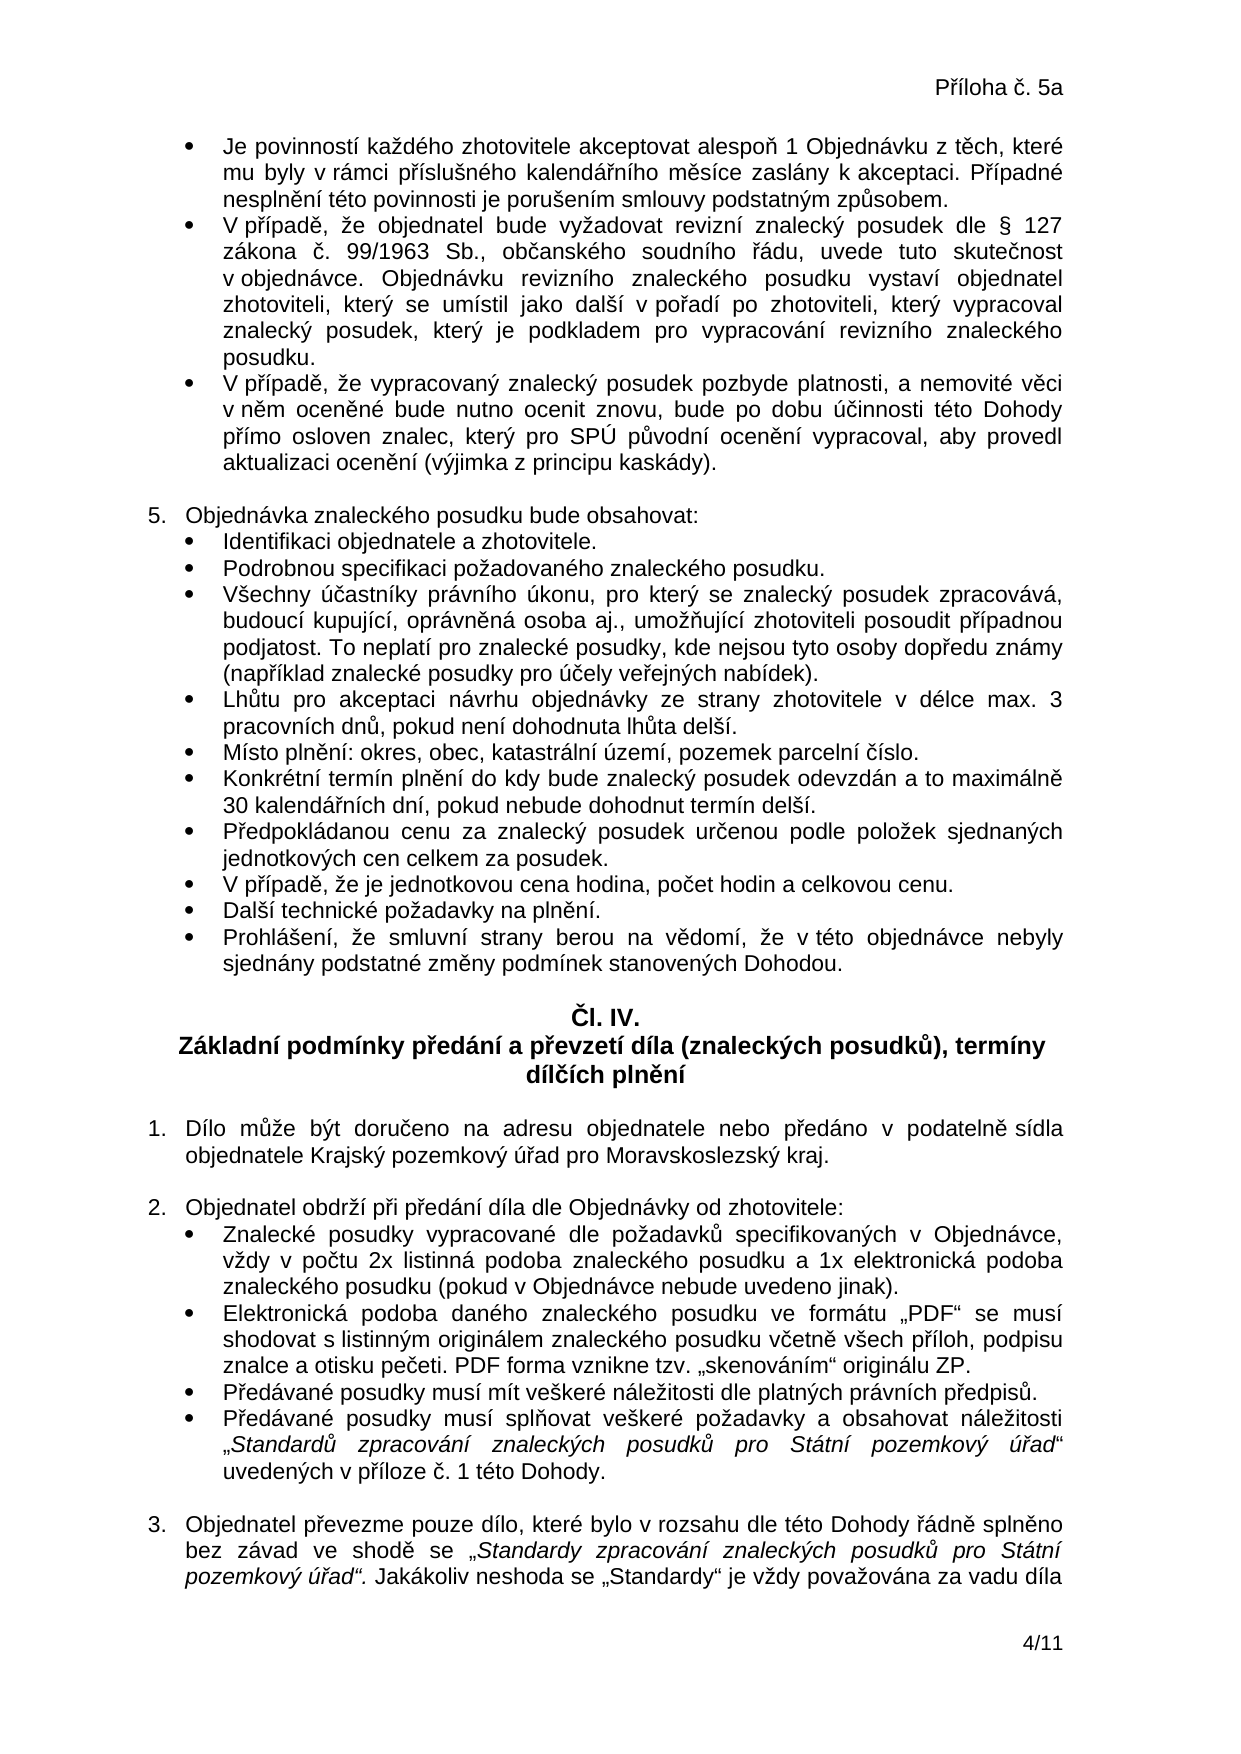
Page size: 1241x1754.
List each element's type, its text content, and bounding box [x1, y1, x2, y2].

text Základní podmínky předání a převzetí díla (znaleckých posudků), termíny dílčích plnění [148, 1031, 1063, 1089]
list Prohlášení, že smluvní strany berou na vědomí, že v této objednávce nebyly sjednány podstatné změny podmínek stanovených Dohodou. [185, 923, 1063, 976]
list Objednatel obdrží při předání díla dle Objednávky od zhotovitele: [148, 1194, 1063, 1221]
list Místo plnění: okres, obec, katastrální území, pozemek parcelní číslo. [185, 739, 1063, 765]
list Konkrétní termín plnění do kdy bude znalecký posudek odevzdán a to maximálně 30 kalendářních dní, pokud nebude dohodnut termín delší. [185, 765, 1063, 818]
list V případě, že vypracovaný znalecký posudek pozbyde platnosti, a nemovité věci v něm oceněné bude nutno ocenit znovu, bude po dobu účinnosti této Dohody přímo osloven znalec, který pro SPÚ původní ocenění vypracoval, aby provedl aktualizaci ocenění (výjimka z principu kaskády). [185, 370, 1063, 476]
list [148, 1511, 1063, 1589]
list Dílo může být doručeno na adresu objednatele nebo předáno v podatelně sídla objednatele Krajský pozemkový úřad pro Moravskoslezský kraj. [148, 1115, 1063, 1168]
list Předávané posudky musí splňovat veškeré požadavky a obsahovat náležitosti „Standardů zpracování znaleckých posudků pro Státní pozemkový úřad“ uvedených v příloze č. 1 této Dohody. [185, 1405, 1063, 1484]
list Je povinností každého zhotovitele akceptovat alespoň 1 Objednávku z těch, které mu byly v rámci příslušného kalendářního měsíce zaslány k akceptaci. Případné nesplnění této povinnosti je porušením smlouvy podstatným způsobem. [185, 133, 1063, 212]
list Všechny účastníky právního úkonu, pro který se znalecký posudek zpracovává, budoucí kupující, oprávněná osoba aj., umožňující zhotoviteli posoudit případnou podjatost. To neplatí pro znalecké posudky, kde nejsou tyto osoby dopředu známy (například znalecké posudky pro účely veřejných nabídek). [185, 581, 1063, 686]
list V případě, že je jednotkovou cena hodina, počet hodin a celkovou cenu. [185, 871, 1063, 897]
list Identifikaci objednatele a zhotovitele. [185, 528, 1063, 554]
list Předpokládanou cenu za znalecký posudek určenou podle položek sjednaných jednotkových cen celkem za posudek. [185, 818, 1063, 871]
list Další technické požadavky na plnění. [185, 897, 1063, 923]
list Podrobnou specifikaci požadovaného znaleckého posudku. [185, 554, 1063, 581]
list Předávané posudky musí mít veškeré náležitosti dle platných právních předpisů. [185, 1379, 1063, 1405]
list Lhůtu pro akceptaci návrhu objednávky ze strany zhotovitele v délce max. 3 pracovních dnů, pokud není dohodnuta lhůta delší. [185, 686, 1063, 739]
text Čl. IV. [148, 1003, 1063, 1031]
list Elektronická podoba daného znaleckého posudku ve formátu „PDF“ se musí shodovat s listinným originálem znaleckého posudku včetně všech příloh, podpisu znalce a otisku pečeti. PDF forma vznikne tzv. „skenováním“ originálu ZP. [185, 1300, 1063, 1379]
list V případě, že objednatel bude vyžadovat revizní znalecký posudek dle § 127 zákona č. 99/1963 Sb., občanského soudního řádu, uvede tuto skutečnost v objednávce. Objednávku revizního znaleckého posudku vystaví objednatel zhotoviteli, který se umístil jako další v pořadí po zhotoviteli, který vypracoval znalecký posudek, který je podkladem pro vypracování revizního znaleckého posudku. [185, 212, 1063, 370]
list Objednávka znaleckého posudku bude obsahovat: [148, 502, 1063, 528]
list Znalecké posudky vypracované dle požadavků specifikovaných v Objednávce, vždy v počtu 2x listinná podoba znaleckého posudku a 1x elektronická podoba znaleckého posudku (pokud v Objednávce nebude uvedeno jinak). [185, 1221, 1063, 1300]
